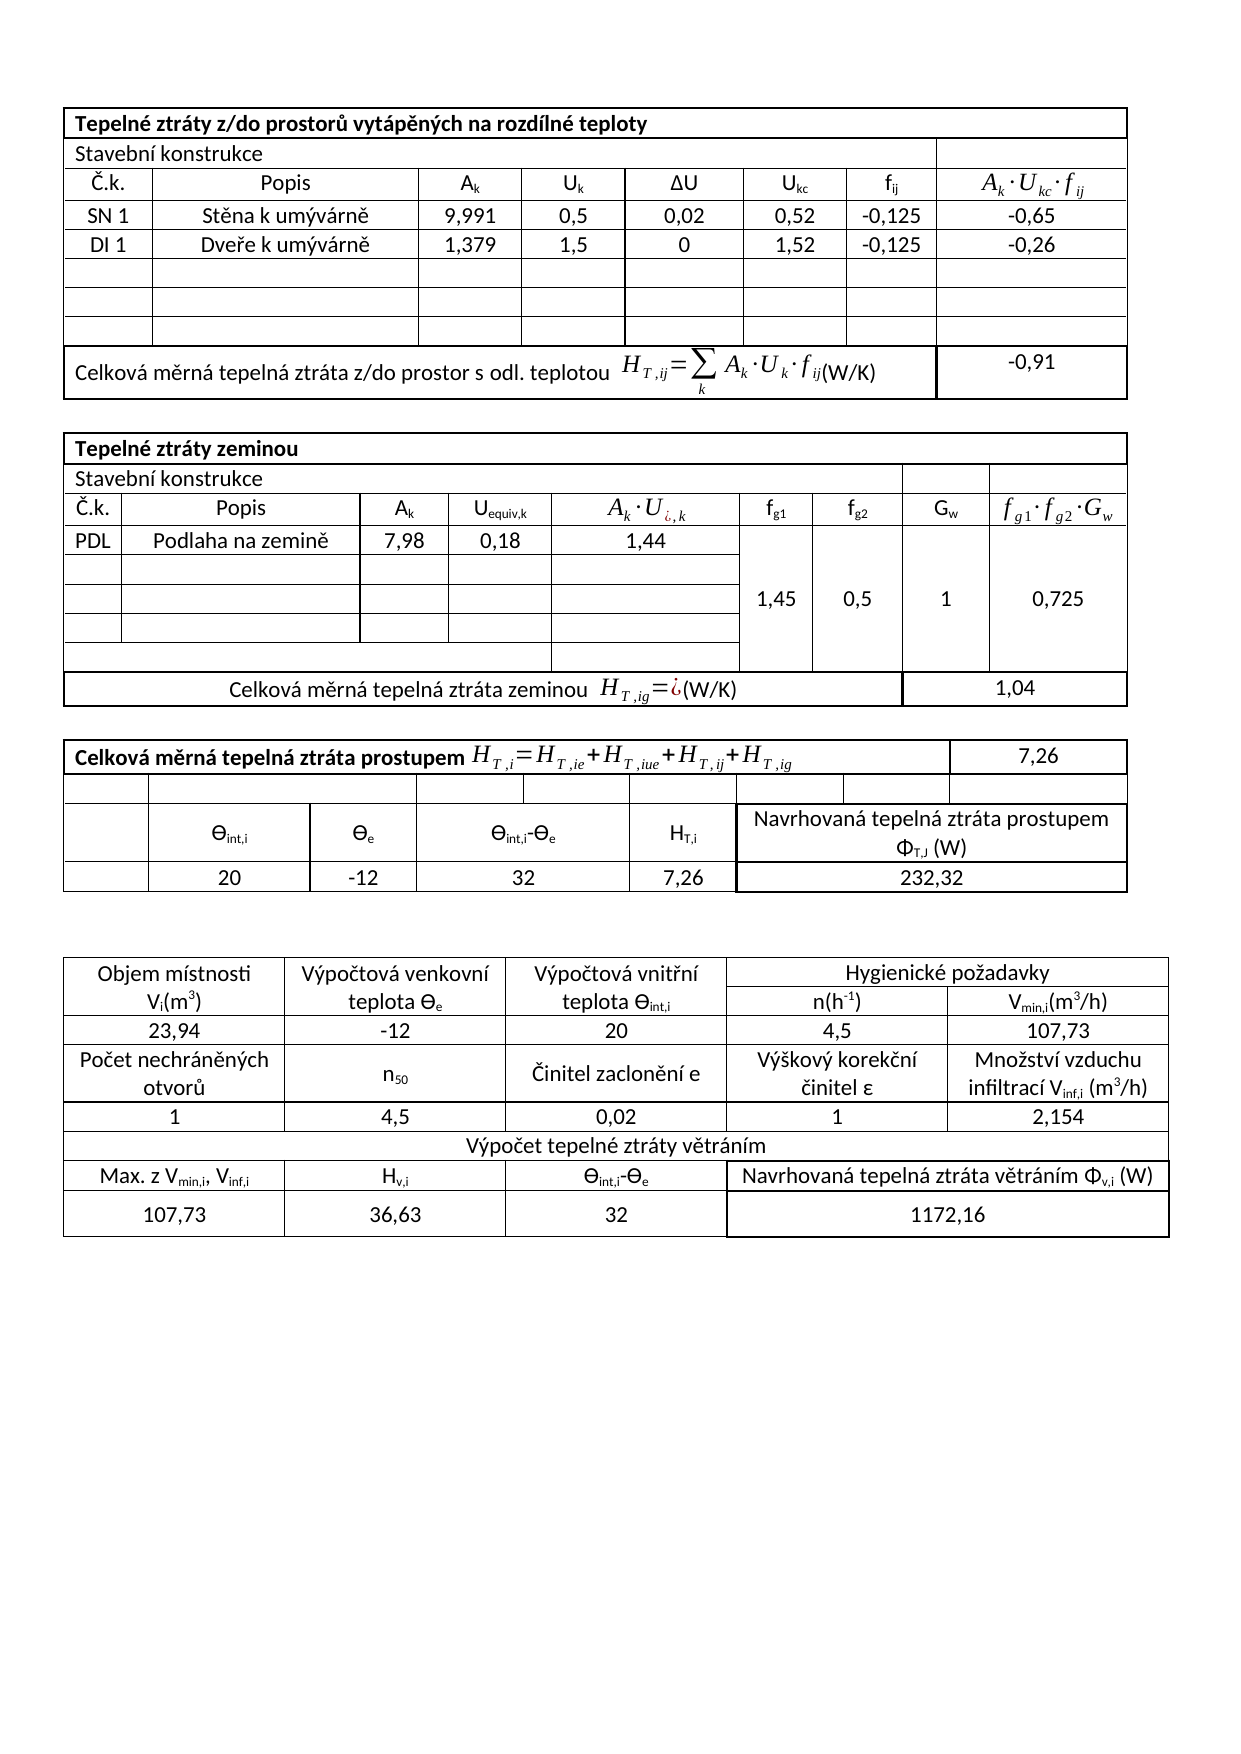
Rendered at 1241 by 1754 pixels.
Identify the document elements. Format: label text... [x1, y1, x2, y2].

table_cell [744, 288, 846, 316]
table_cell fij [847, 169, 936, 200]
table_header Celková měrná tepelná ztráta prostupem [65, 741, 949, 772]
table_cell [122, 585, 359, 613]
table_header Tepelné ztráty z/do prostorů vytápěných na rozdílné teploty [65, 109, 1126, 137]
table_cell [937, 258, 1127, 287]
table_cell [990, 493, 1127, 525]
table_cell [419, 288, 521, 316]
table_cell [361, 585, 448, 613]
table_cell [847, 288, 936, 316]
table_cell [64, 554, 121, 584]
table_cell Uequiv,k [449, 494, 551, 525]
table_cell [937, 139, 1127, 167]
table_cell Popis [153, 169, 418, 200]
table_cell [552, 494, 739, 525]
table_cell Gw [903, 494, 989, 525]
table_cell [64, 258, 152, 287]
table_cell [937, 168, 1127, 200]
table_cell Stavební konstrukce [64, 465, 902, 492]
table_cell [552, 585, 739, 613]
table_cell Podlaha na zemině [122, 526, 359, 554]
table_cell [361, 555, 448, 584]
table_cell 0,5 [813, 526, 902, 671]
table_cell Navrhovaná tepelná ztráta prostupem ΦT,J (W) [738, 805, 1126, 861]
table_cell Činitel zaclonění e [506, 1045, 726, 1101]
table_cell Ɵe [311, 804, 416, 861]
table_cell 1 [903, 526, 989, 671]
table_cell [64, 775, 148, 802]
table_cell 1 [64, 1103, 284, 1131]
table_cell [122, 614, 359, 642]
table_cell 1,5 [522, 230, 624, 258]
table_cell [153, 288, 418, 316]
table_cell Stavební konstrukce [64, 139, 936, 167]
table_cell DI 1 [64, 229, 152, 258]
table_cell Popis [122, 494, 359, 525]
table_cell fg2 [813, 494, 902, 525]
table_cell [737, 775, 843, 802]
table_cell [626, 317, 743, 345]
table_cell [64, 861, 148, 891]
table_cell [630, 775, 736, 802]
table_cell -0,125 [847, 201, 936, 229]
table_cell Č.k. [64, 168, 152, 200]
table_cell [361, 614, 448, 642]
table_cell 7,26 [630, 862, 735, 891]
table_cell [552, 643, 739, 671]
table_cell Max. z Vmin,i, Vinf,i [64, 1161, 284, 1190]
table_header Výpočtová vnitřní teplota Ɵint,i [506, 958, 726, 1015]
table_cell PDL [64, 525, 121, 554]
table_cell [153, 317, 418, 345]
table_cell 232,32 [738, 863, 1126, 891]
table_cell 7,98 [361, 526, 448, 554]
table_cell [552, 614, 739, 642]
table_header Tepelné ztráty zeminou [65, 434, 1126, 462]
table_cell [522, 259, 624, 287]
table_cell Dveře k umývárně [153, 230, 418, 258]
table_cell [937, 287, 1127, 316]
table_cell [626, 259, 743, 287]
table_cell Ak [419, 169, 521, 200]
table_cell [449, 614, 551, 642]
table_cell -12 [285, 1016, 505, 1044]
table_cell [847, 317, 936, 345]
table_cell Ak [361, 494, 448, 525]
table_cell 0,725 [990, 525, 1127, 671]
table_cell Navrhovaná tepelná ztráta větráním Φv,i (W) [728, 1162, 1168, 1190]
table_cell 1,04 [904, 673, 1126, 705]
table_cell 32 [506, 1191, 726, 1236]
table_cell [419, 317, 521, 345]
table_cell [64, 584, 121, 613]
table_cell 23,94 [64, 1016, 284, 1044]
table_cell n(h-1) [727, 987, 947, 1015]
table_cell [64, 642, 551, 671]
table_cell 20 [506, 1016, 726, 1044]
table_cell [149, 775, 416, 802]
table_cell [417, 775, 523, 802]
table_cell Ɵint,i-Ɵe [417, 804, 629, 861]
table_cell 0,52 [744, 201, 846, 229]
table_cell -0,125 [847, 230, 936, 258]
table_cell [64, 803, 148, 861]
table_cell Stěna k umývárně [153, 201, 418, 229]
table_cell [522, 288, 624, 316]
table_cell [522, 317, 624, 345]
table_cell 1,44 [552, 526, 739, 554]
table_cell [524, 775, 629, 802]
table_cell 1172,16 [728, 1192, 1168, 1236]
table_cell 107,73 [948, 1016, 1168, 1044]
table_cell Celková měrná tepelná ztráta z/do prostor s odl. teplotou (W/K) [65, 347, 935, 398]
table_cell -0,26 [937, 229, 1127, 258]
table_cell 0 [626, 230, 743, 258]
table_cell [903, 465, 989, 492]
table_cell [844, 775, 949, 802]
table_header Hygienické požadavky [727, 958, 1168, 986]
table_cell Ukc [744, 169, 846, 200]
table_cell Hv,i [285, 1161, 505, 1190]
table_cell n50 [285, 1045, 505, 1101]
table_cell [449, 555, 551, 584]
table_cell [847, 259, 936, 287]
table_cell [552, 555, 739, 584]
table_cell 36,63 [285, 1191, 505, 1236]
table_cell [626, 288, 743, 316]
table_header Výpočtová venkovní teplota Ɵe [285, 958, 505, 1015]
table_cell [990, 465, 1127, 492]
table_cell [122, 555, 359, 584]
table_cell 0,02 [506, 1103, 726, 1131]
table_cell 1,52 [744, 230, 846, 258]
table_cell [950, 775, 1127, 802]
table_cell Počet nechráněných otvorů [64, 1045, 284, 1101]
table_cell -0,91 [938, 347, 1126, 398]
table_cell 1,379 [419, 230, 521, 258]
table_cell 107,73 [64, 1191, 284, 1236]
table_cell [449, 585, 551, 613]
table_cell 20 [149, 862, 309, 891]
table_cell Vmin,i(m3/h) [948, 987, 1168, 1015]
table_cell Množství vzduchu infiltrací Vinf,i (m3/h) [948, 1045, 1168, 1101]
table_cell [64, 287, 152, 316]
table_header 7,26 [951, 741, 1126, 772]
table_cell Výškový korekční činitel ε [727, 1045, 947, 1101]
table_cell -0,65 [937, 200, 1127, 229]
table_cell Výpočet tepelné ztráty větráním [64, 1132, 1168, 1159]
table_cell Č.k. [64, 493, 121, 525]
table_cell 9,991 [419, 201, 521, 229]
table_cell Uk [522, 169, 624, 200]
table_cell 2,154 [948, 1103, 1168, 1131]
table_cell [937, 316, 1127, 345]
table_cell HT,i [630, 804, 735, 861]
table_cell 0,02 [626, 201, 743, 229]
table_cell 4,5 [727, 1016, 947, 1044]
table_cell -12 [311, 862, 416, 891]
table_cell ΔU [626, 169, 743, 200]
table_cell [64, 613, 121, 642]
table_cell 1,45 [740, 526, 812, 671]
table_cell [64, 316, 152, 345]
table_cell 1 [727, 1103, 947, 1131]
table_header Objem místnosti Vi(m3) [64, 958, 284, 1015]
table_cell Ɵint,i-Ɵe [506, 1161, 726, 1190]
table_cell Ɵint,i [149, 804, 309, 861]
table_cell [419, 259, 521, 287]
table_cell fg1 [740, 494, 812, 525]
table_cell 32 [417, 862, 629, 891]
table_cell [153, 259, 418, 287]
table_cell SN 1 [64, 200, 152, 229]
table_cell [744, 259, 846, 287]
table_cell 4,5 [285, 1103, 505, 1131]
table_cell 0,5 [522, 201, 624, 229]
table_cell Celková měrná tepelná ztráta zeminou (W/K) [65, 673, 901, 705]
table_cell 0,18 [449, 526, 551, 554]
table_cell [744, 317, 846, 345]
